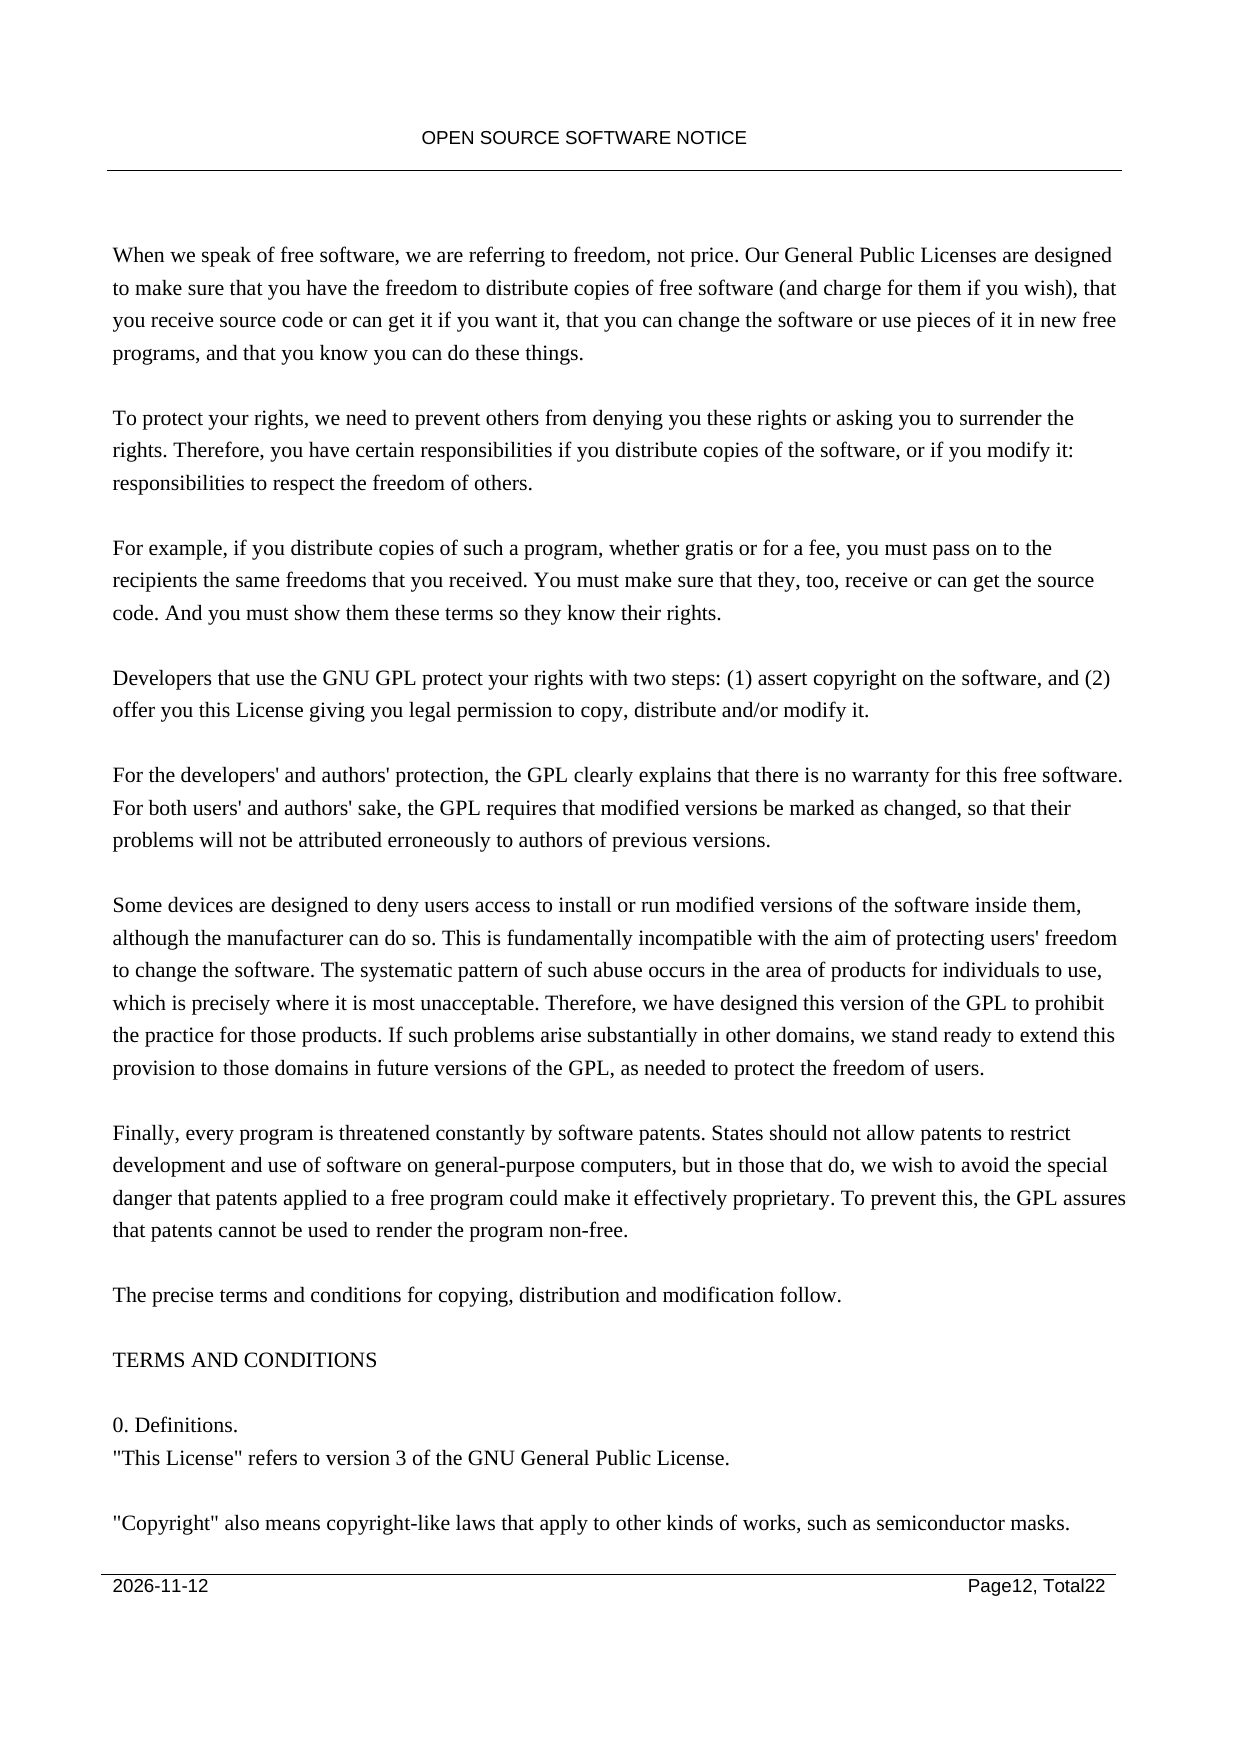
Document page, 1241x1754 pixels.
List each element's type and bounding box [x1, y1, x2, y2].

text [112, 206, 1128, 1539]
